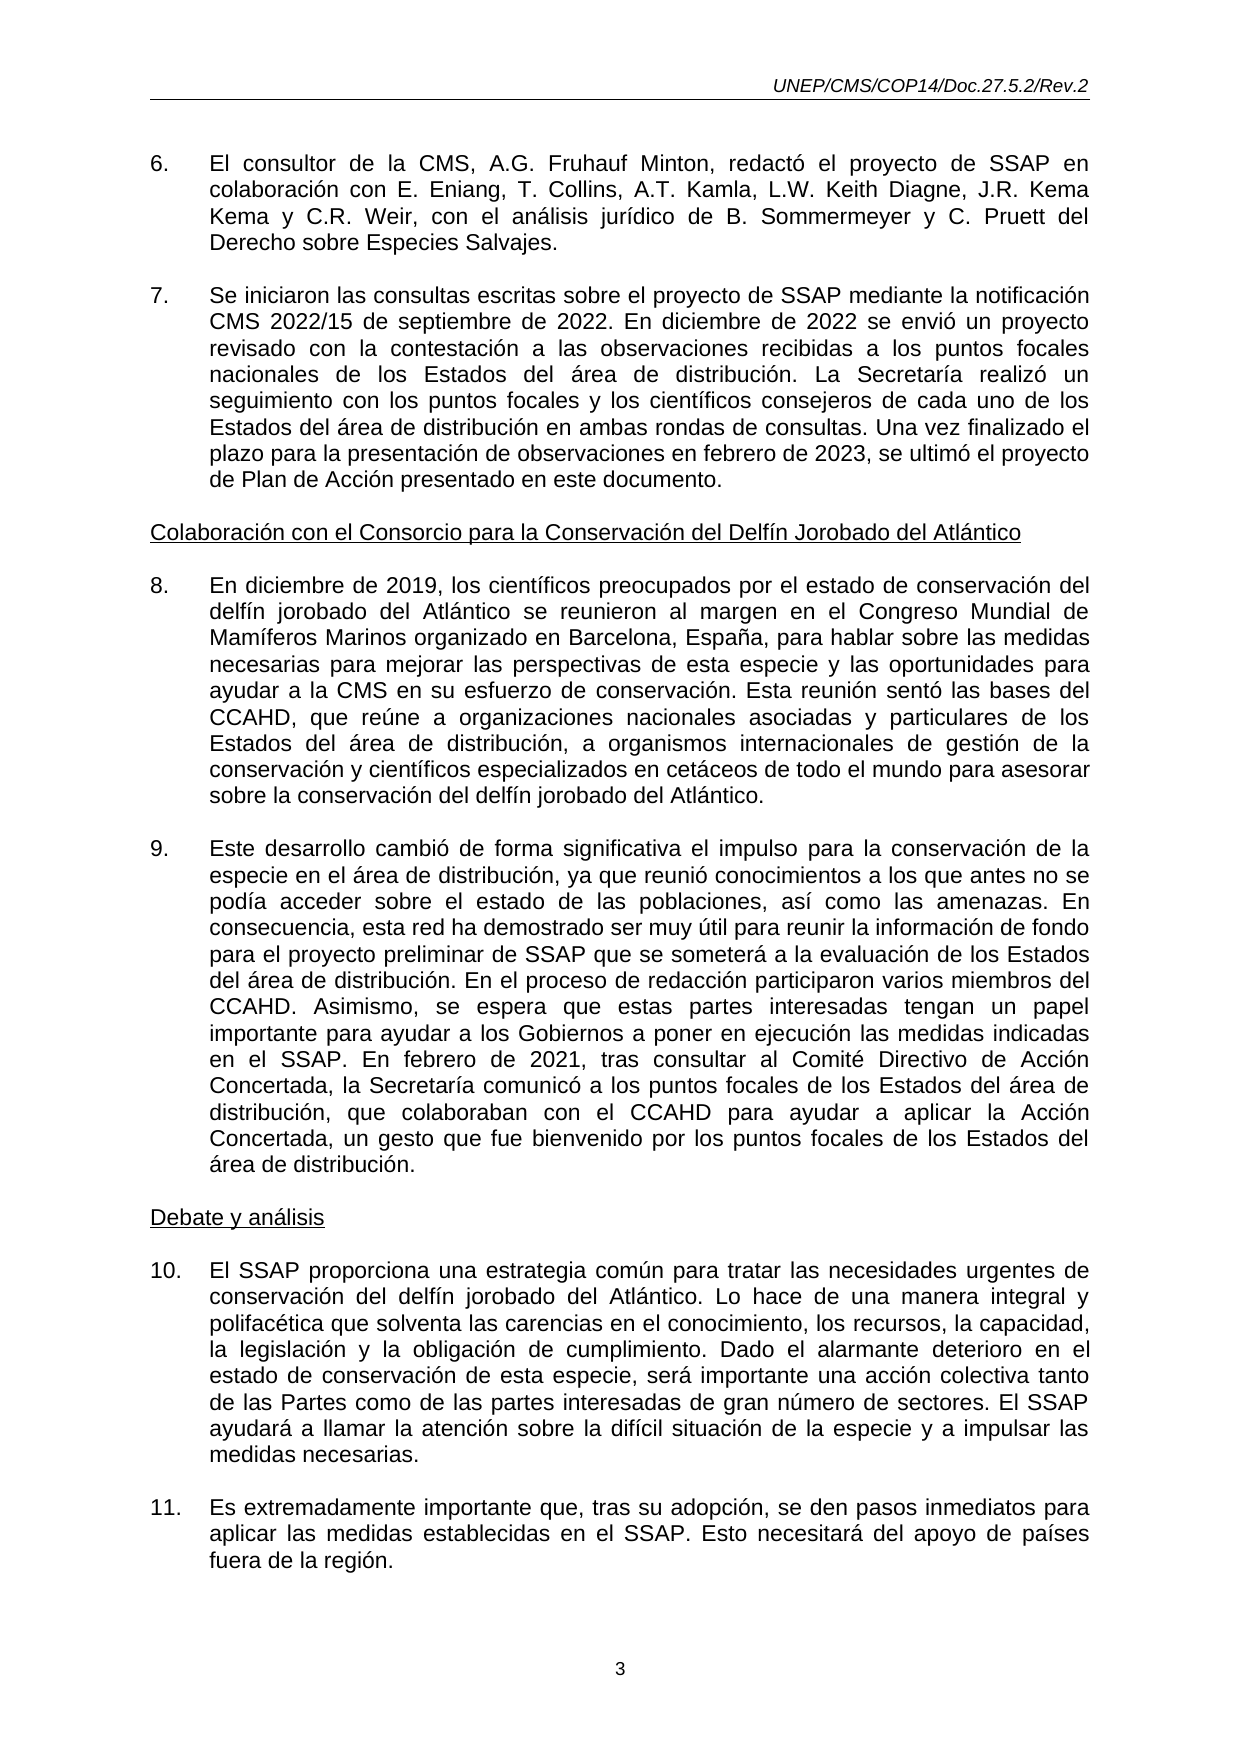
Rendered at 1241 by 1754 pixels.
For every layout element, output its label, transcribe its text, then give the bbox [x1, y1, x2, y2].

list El consultor de la CMS, A.G. Fruhauf Minton, redactó el proyecto de SSAP en colaboración con E. Eniang, T. Collins, A.T. Kamla, L.W. Keith Diagne, J.R. Kema Kema y C.R. Weir, con el análisis jurídico de B. Sommermeyer y C. Pruett del Derecho sobre Especies Salvajes. [150, 150, 1090, 255]
text Colaboración con el Consorcio para la Conservación del Delfín Jorobado del Atlántico [150, 519, 1090, 545]
text Debate y análisis [150, 1204, 1090, 1231]
list En diciembre de 2019, los científicos preocupados por el estado de conservación del delfín jorobado del Atlántico se reunieron al margen en el Congreso Mundial de Mamíferos Marinos organizado en Barcelona, España, para hablar sobre las medidas necesarias para mejorar las perspectivas de esta especie y las oportunidades para ayudar a la CMS en su esfuerzo de conservación. Esta reunión sentó las bases del CCAHD, que reúne a organizaciones nacionales asociadas y particulares de los Estados del área de distribución, a organismos internacionales de gestión de la conservación y científicos especializados en cetáceos de todo el mundo para asesorar sobre la conservación del delfín jorobado del Atlántico. [150, 572, 1090, 809]
list Se iniciaron las consultas escritas sobre el proyecto de SSAP mediante la notificación CMS 2022/15 de septiembre de 2022. En diciembre de 2022 se envió un proyecto revisado con la contestación a las observaciones recibidas a los puntos focales nacionales de los Estados del área de distribución. La Secretaría realizó un seguimiento con los puntos focales y los científicos consejeros de cada uno de los Estados del área de distribución en ambas rondas de consultas. Una vez finalizado el plazo para la presentación de observaciones en febrero de 2023, se ultimó el proyecto de Plan de Acción presentado en este documento. [150, 282, 1090, 493]
list Este desarrollo cambió de forma significativa el impulso para la conservación de la especie en el área de distribución, ya que reunió conocimientos a los que antes no se podía acceder sobre el estado de las poblaciones, así como las amenazas. En consecuencia, esta red ha demostrado ser muy útil para reunir la información de fondo para el proyecto preliminar de SSAP que se someterá a la evaluación de los Estados del área de distribución. En el proceso de redacción participaron varios miembros del CCAHD. Asimismo, se espera que estas partes interesadas tengan un papel importante para ayudar a los Gobiernos a poner en ejecución las medidas indicadas en el SSAP. En febrero de 2021, tras consultar al Comité Directivo de Acción Concertada, la Secretaría comunicó a los puntos focales de los Estados del área de distribución, que colaboraban con el CCAHD para ayudar a aplicar la Acción Concertada, un gesto que fue bienvenido por los puntos focales de los Estados del área de distribución. [150, 835, 1090, 1178]
list El SSAP proporciona una estrategia común para tratar las necesidades urgentes de conservación del delfín jorobado del Atlántico. Lo hace de una manera integral y polifacética que solventa las carencias en el conocimiento, los recursos, la capacidad, la legislación y la obligación de cumplimiento. Dado el alarmante deterioro en el estado de conservación de esta especie, será importante una acción colectiva tanto de las Partes como de las partes interesadas de gran número de sectores. El SSAP ayudará a llamar la atención sobre la difícil situación de la especie y a impulsar las medidas necesarias. [150, 1257, 1090, 1468]
list Es extremadamente importante que, tras su adopción, se den pasos inmediatos para aplicar las medidas establecidas en el SSAP. Esto necesitará del apoyo de países fuera de la región. [150, 1494, 1090, 1573]
